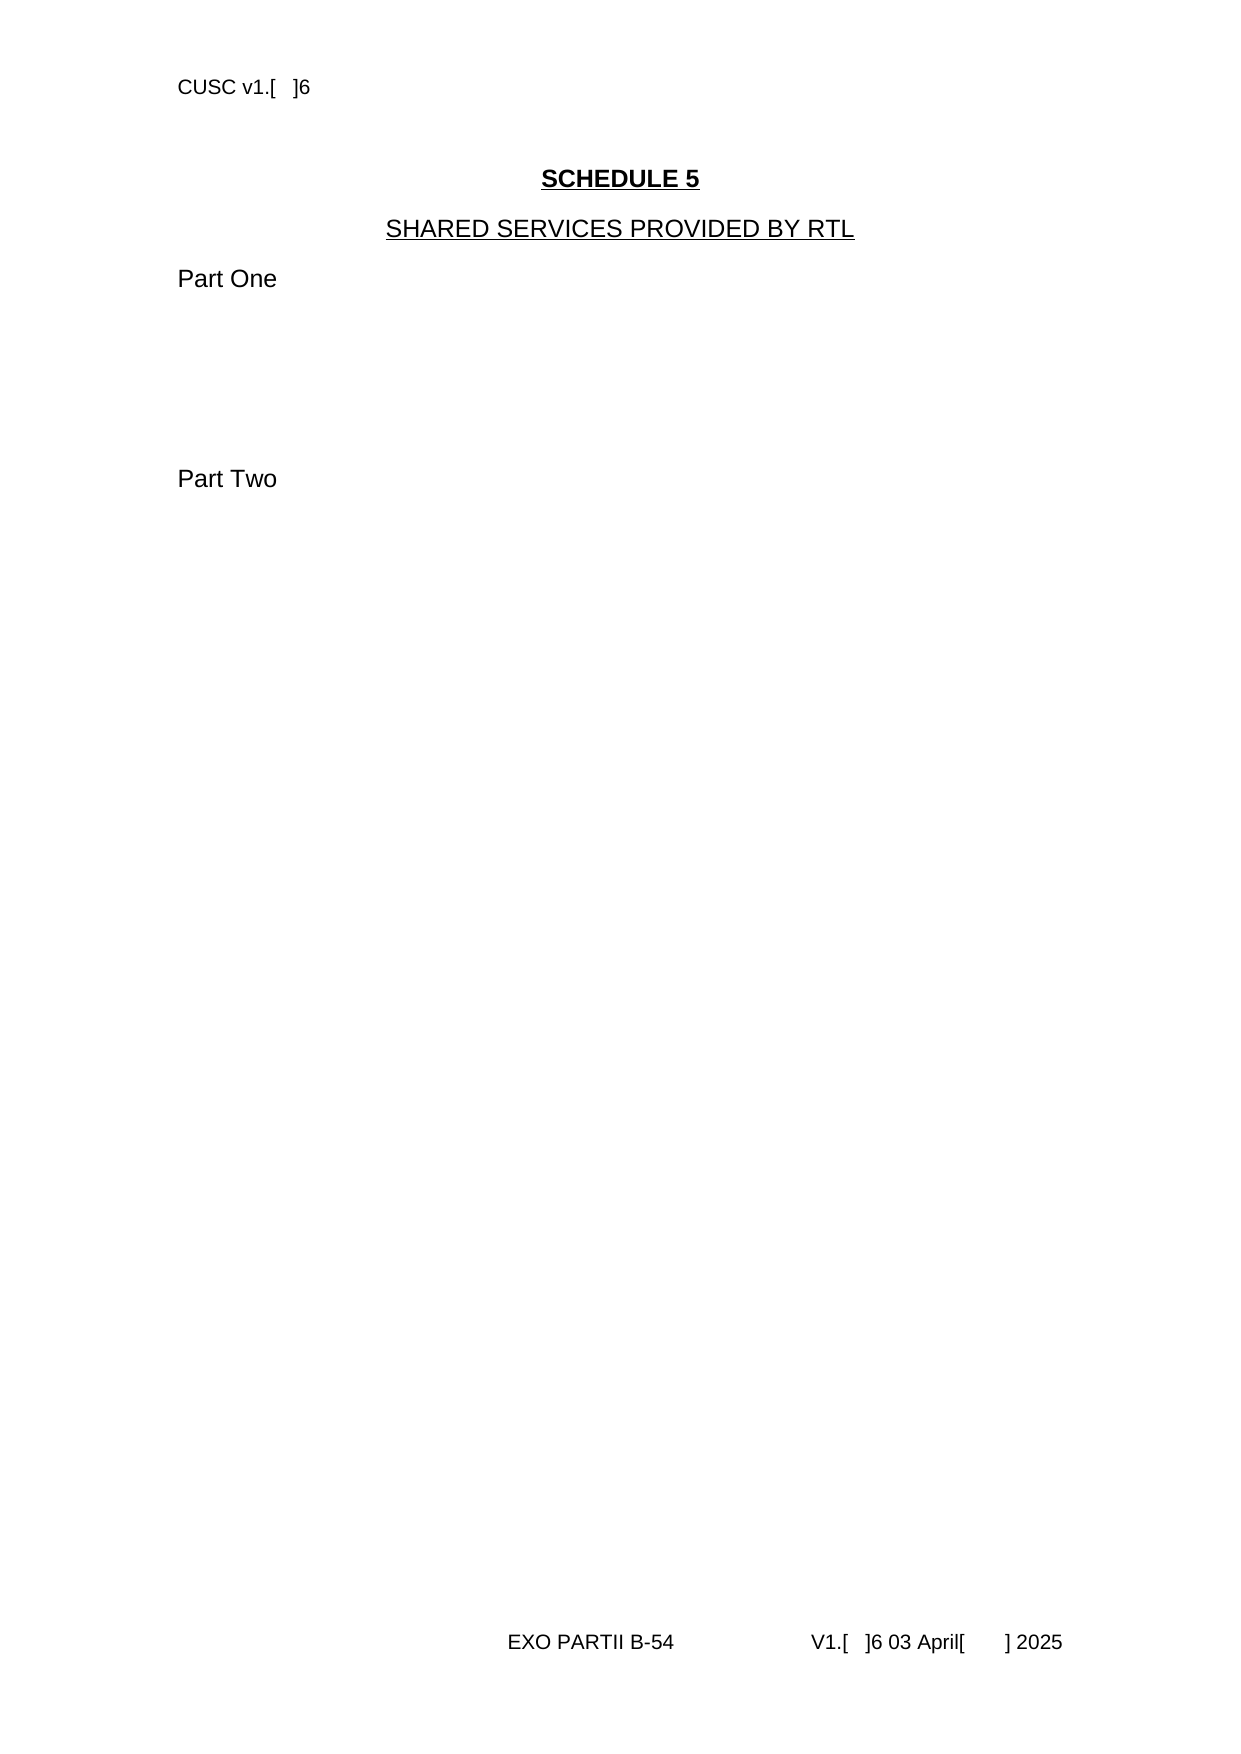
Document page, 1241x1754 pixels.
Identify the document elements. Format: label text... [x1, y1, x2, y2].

text SCHEDULE 5 [177, 148, 1063, 198]
text SHARED SERVICES PROVIDED BY RTL [177, 198, 1063, 248]
text Part Two [177, 448, 1063, 498]
text Part One [177, 248, 1063, 298]
